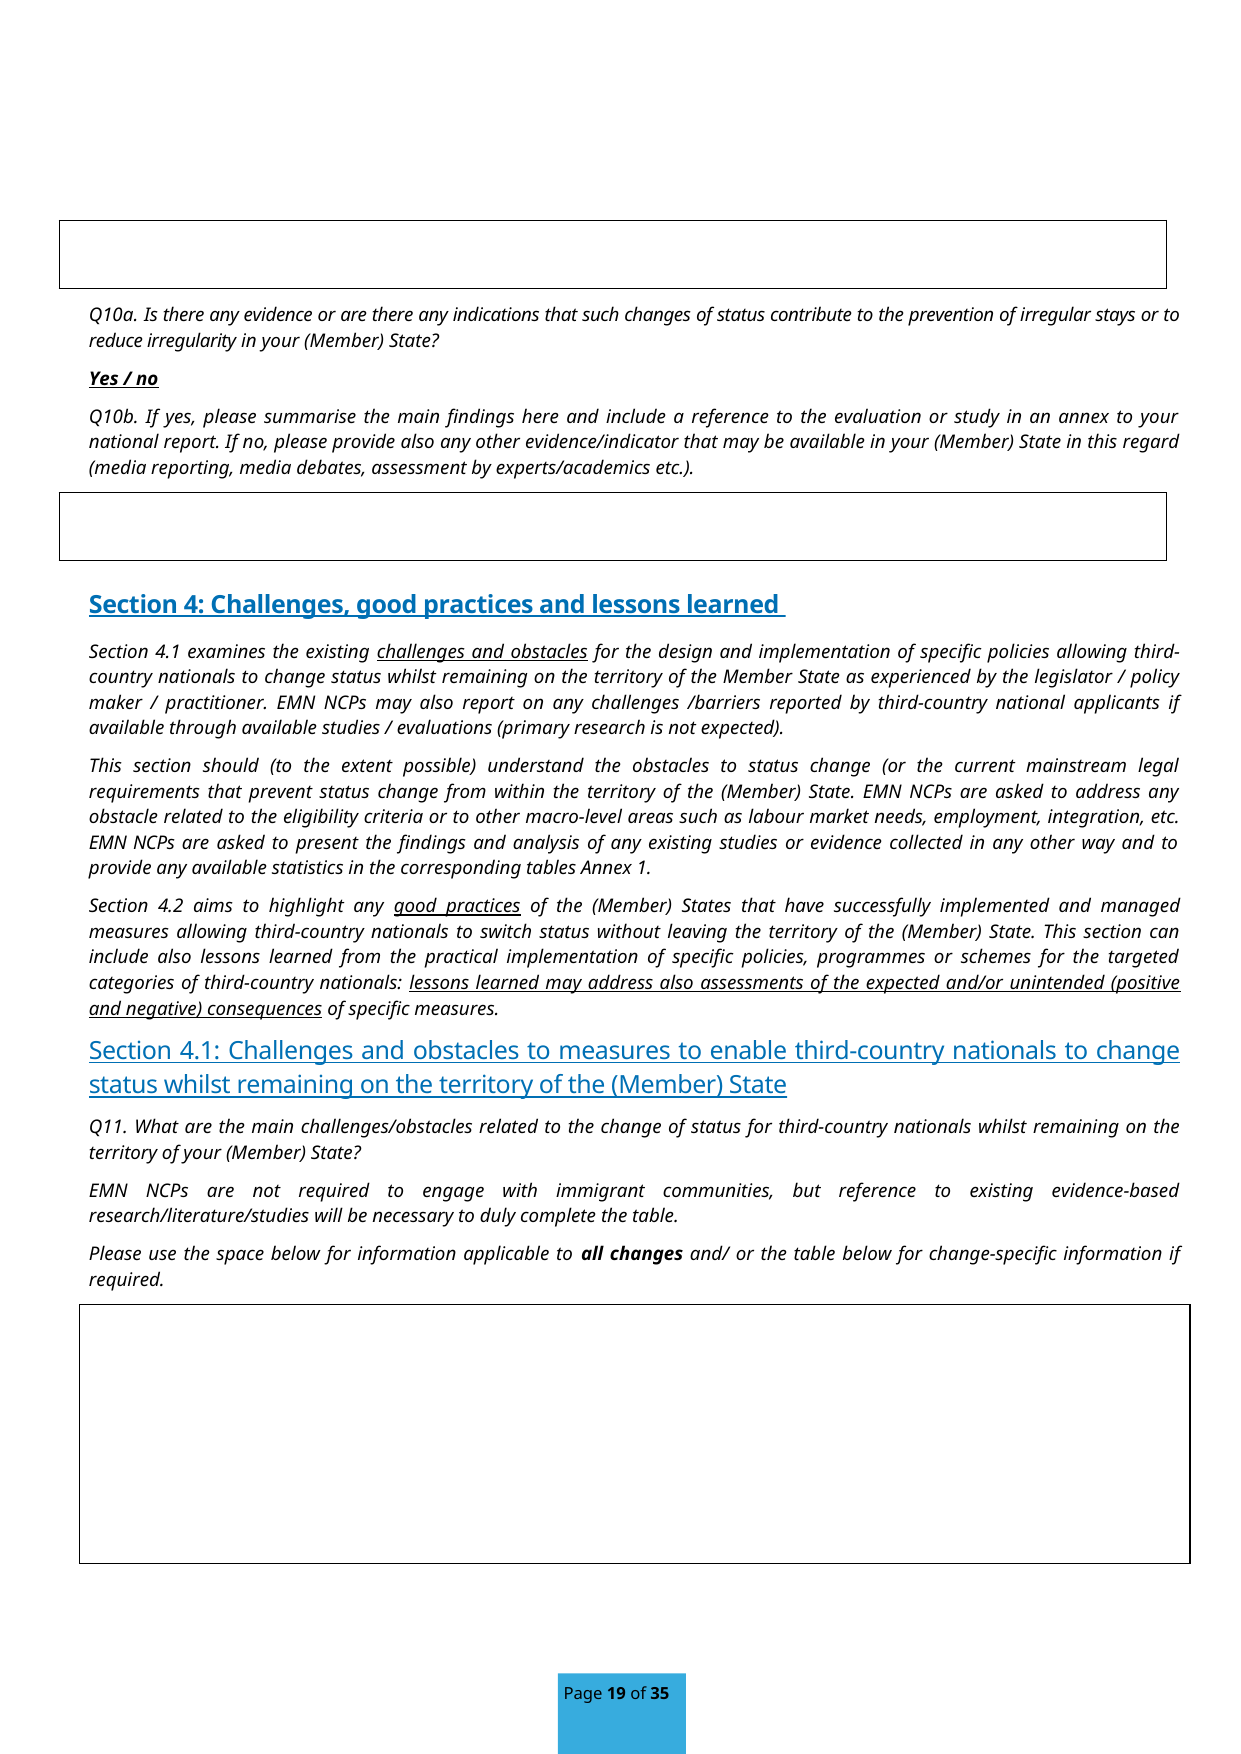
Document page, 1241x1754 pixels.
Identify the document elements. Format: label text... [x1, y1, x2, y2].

text Q10b. If yes, please summarise the main findings here and include a reference to the evaluation or study in an annex to your national report. If no, please provide also any other evidence/indicator that may be available in your (Member) State in this regard (media reporting, media debates, assessment by experts/academics etc.). [89, 403, 1181, 479]
table_header [60, 221, 1166, 288]
text Q10a. Is there any evidence or are there any indications that such changes of status contribute to the prevention of irregular stays or to reduce irregularity in your (Member) State? [88, 301, 1181, 352]
subtitle Section 4: Challenges, good practices and lessons learned [89, 586, 1181, 620]
text Section 4.1 examines the existing challenges and obstacles for the design and implementation of specific policies allowing third-country nationals to change status whilst remaining on the territory of the Member State as experienced by the legislator / policy maker / practitioner. EMN NCPs may also report on any challenges /barriers reported by third-country national applicants if available through available studies / evaluations (primary research is not expected). [89, 638, 1181, 740]
text Yes / no [88, 365, 1181, 391]
table_header [60, 493, 1166, 560]
text Q11. What are the main challenges/obstacles related to the change of status for third-country nationals whilst remaining on the territory of your (Member) State? [89, 1113, 1181, 1164]
text Section 4.1: Challenges and obstacles to measures to enable third-country nationals to change status whilst remaining on the territory of the (Member) State [88, 1033, 1181, 1101]
text Please use the space below for information applicable to all changes and/ or the table below for change-specific information if required. [89, 1241, 1181, 1292]
text Section 4.2 aims to highlight any good practices of the (Member) States that have successfully implemented and managed measures allowing third-country nationals to switch status without leaving the territory of the (Member) State. This section can include also lessons learned from the practical implementation of specific policies, programmes or schemes for the targeted categories of third-country nationals: lessons learned may address also assessments of the expected and/or unintended (positive and negative) consequences of specific measures. [88, 893, 1181, 1020]
text This section should (to the extent possible) understand the obstacles to status change (or the current mainstream legal requirements that prevent status change from within the territory of the (Member) State. EMN NCPs are asked to address any obstacle related to the eligibility criteria or to other macro-level areas such as labour market needs, employment, integration, etc. EMN NCPs are asked to present the findings and analysis of any existing studies or evidence collected in any other way and to provide any available statistics in the corresponding tables Annex 1. [89, 753, 1181, 880]
text EMN NCPs are not required to engage with immigrant communities, but reference to existing evidence-based research/literature/studies will be necessary to duly complete the table. [89, 1177, 1181, 1228]
